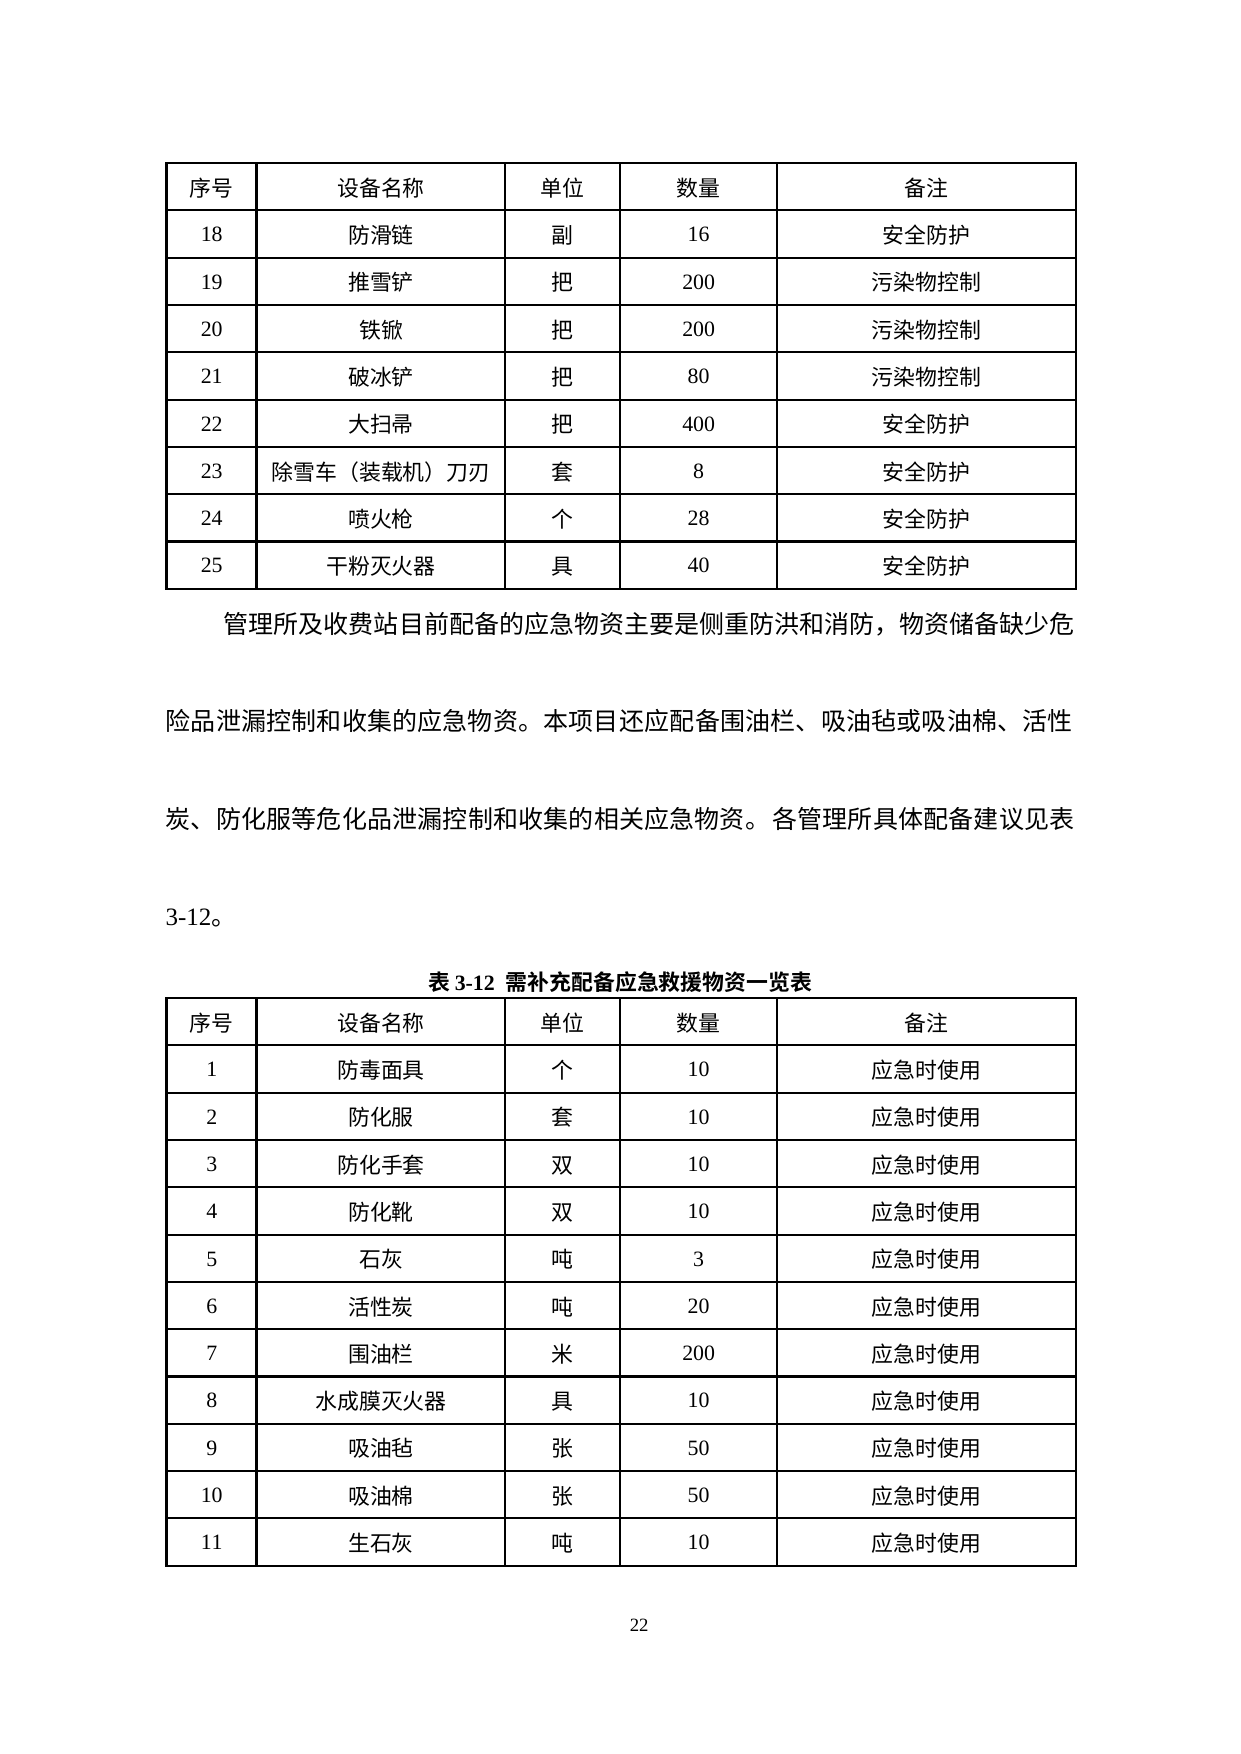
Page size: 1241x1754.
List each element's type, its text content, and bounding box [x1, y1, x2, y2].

table_cell 具 [506, 1378, 619, 1423]
table_cell 防化手套 [258, 1141, 504, 1186]
table_cell 2 [168, 1094, 255, 1139]
table_header 设备名称 [258, 164, 504, 209]
table_cell 应急时使用 [778, 1519, 1075, 1564]
table_cell 石灰 [258, 1236, 504, 1281]
table_cell 24 [168, 495, 255, 540]
table_cell 5 [168, 1236, 255, 1281]
table_cell 污染物控制 [778, 306, 1075, 351]
table_cell 21 [168, 353, 255, 398]
table_cell 应急时使用 [778, 1425, 1075, 1470]
text 表3-12 需补充配备应急救援物资一览表 [165, 965, 1075, 997]
table_cell 3 [168, 1141, 255, 1186]
table_cell 双 [506, 1188, 619, 1233]
table_cell 应急时使用 [778, 1330, 1075, 1375]
table_cell 200 [621, 1330, 776, 1375]
table_cell 安全防护 [778, 543, 1075, 588]
table_cell 10 [621, 1141, 776, 1186]
table_cell 10 [168, 1472, 255, 1517]
table_cell 安全防护 [778, 495, 1075, 540]
table_header 备注 [778, 164, 1075, 209]
table_cell 应急时使用 [778, 1188, 1075, 1233]
table_cell 围油栏 [258, 1330, 504, 1375]
table_cell 把 [506, 306, 619, 351]
table_cell 防化靴 [258, 1188, 504, 1233]
table_cell 米 [506, 1330, 619, 1375]
table_cell 套 [506, 448, 619, 493]
table_cell 推雪铲 [258, 259, 504, 304]
text 管理所及收费站目前配备的应急物资主要是侧重防洪和消防，物资储备缺少危险品泄漏控制和收集的应急物资。本项目还应配备围油栏、吸油毡或吸油棉、活性炭、防化服等危化品泄漏控制和收集的相关应急物资。各管理所具体配备建议见表3-12。 [165, 590, 1075, 947]
table_cell 吨 [506, 1283, 619, 1328]
table_cell 大扫帚 [258, 401, 504, 446]
table_cell 3 [621, 1236, 776, 1281]
table_cell 7 [168, 1330, 255, 1375]
table_cell 8 [168, 1378, 255, 1423]
table_header 设备名称 [258, 999, 504, 1044]
table_cell 10 [621, 1378, 776, 1423]
table_cell 10 [621, 1094, 776, 1139]
table_cell 吸油棉 [258, 1472, 504, 1517]
table_cell 吨 [506, 1236, 619, 1281]
table_cell 吸油毡 [258, 1425, 504, 1470]
table_cell 应急时使用 [778, 1378, 1075, 1423]
table_cell 9 [168, 1425, 255, 1470]
table_cell 铁锨 [258, 306, 504, 351]
table_cell 22 [168, 401, 255, 446]
table_cell 应急时使用 [778, 1236, 1075, 1281]
table_cell 应急时使用 [778, 1094, 1075, 1139]
table_header 单位 [506, 999, 619, 1044]
table_cell 喷火枪 [258, 495, 504, 540]
table_cell 吨 [506, 1519, 619, 1564]
table_cell 把 [506, 401, 619, 446]
table_cell 10 [621, 1046, 776, 1092]
table_cell 23 [168, 448, 255, 493]
table_cell 10 [621, 1519, 776, 1564]
table_cell 安全防护 [778, 211, 1075, 257]
table_cell 安全防护 [778, 401, 1075, 446]
table_cell 安全防护 [778, 448, 1075, 493]
table_cell 20 [168, 306, 255, 351]
table_cell 套 [506, 1094, 619, 1139]
table_cell 20 [621, 1283, 776, 1328]
table_cell 个 [506, 495, 619, 540]
table_cell 10 [621, 1188, 776, 1233]
table_cell 把 [506, 353, 619, 398]
table_cell 污染物控制 [778, 259, 1075, 304]
table_cell 张 [506, 1472, 619, 1517]
table_header 备注 [778, 999, 1075, 1044]
table_header 单位 [506, 164, 619, 209]
table_cell 50 [621, 1425, 776, 1470]
table_cell 把 [506, 259, 619, 304]
table_cell 防化服 [258, 1094, 504, 1139]
table_cell 干粉灭火器 [258, 543, 504, 588]
table_cell 应急时使用 [778, 1046, 1075, 1092]
table_cell 应急时使用 [778, 1141, 1075, 1186]
table_cell 400 [621, 401, 776, 446]
table_cell 200 [621, 259, 776, 304]
table_cell 具 [506, 543, 619, 588]
table_cell 应急时使用 [778, 1472, 1075, 1517]
table_cell 副 [506, 211, 619, 257]
table_cell 防滑链 [258, 211, 504, 257]
table_cell 28 [621, 495, 776, 540]
table_header 数量 [621, 999, 776, 1044]
table_cell 16 [621, 211, 776, 257]
table_cell 18 [168, 211, 255, 257]
table_cell 19 [168, 259, 255, 304]
table_header 序号 [168, 999, 255, 1044]
table_cell 50 [621, 1472, 776, 1517]
table_header 序号 [168, 164, 255, 209]
table_cell 破冰铲 [258, 353, 504, 398]
table_cell 防毒面具 [258, 1046, 504, 1092]
table_cell 除雪车（装载机）刀刃 [258, 448, 504, 493]
table_cell 活性炭 [258, 1283, 504, 1328]
table_cell 40 [621, 543, 776, 588]
table_cell 11 [168, 1519, 255, 1564]
table_cell 1 [168, 1046, 255, 1092]
table_cell 生石灰 [258, 1519, 504, 1564]
table_cell 双 [506, 1141, 619, 1186]
table_cell 4 [168, 1188, 255, 1233]
table_cell 25 [168, 543, 255, 588]
table_cell 应急时使用 [778, 1283, 1075, 1328]
table_cell 80 [621, 353, 776, 398]
table_cell 水成膜灭火器 [258, 1378, 504, 1423]
table_cell 8 [621, 448, 776, 493]
table_header 数量 [621, 164, 776, 209]
table_cell 200 [621, 306, 776, 351]
table_cell 张 [506, 1425, 619, 1470]
table_cell 6 [168, 1283, 255, 1328]
table_cell 污染物控制 [778, 353, 1075, 398]
table_cell 个 [506, 1046, 619, 1092]
